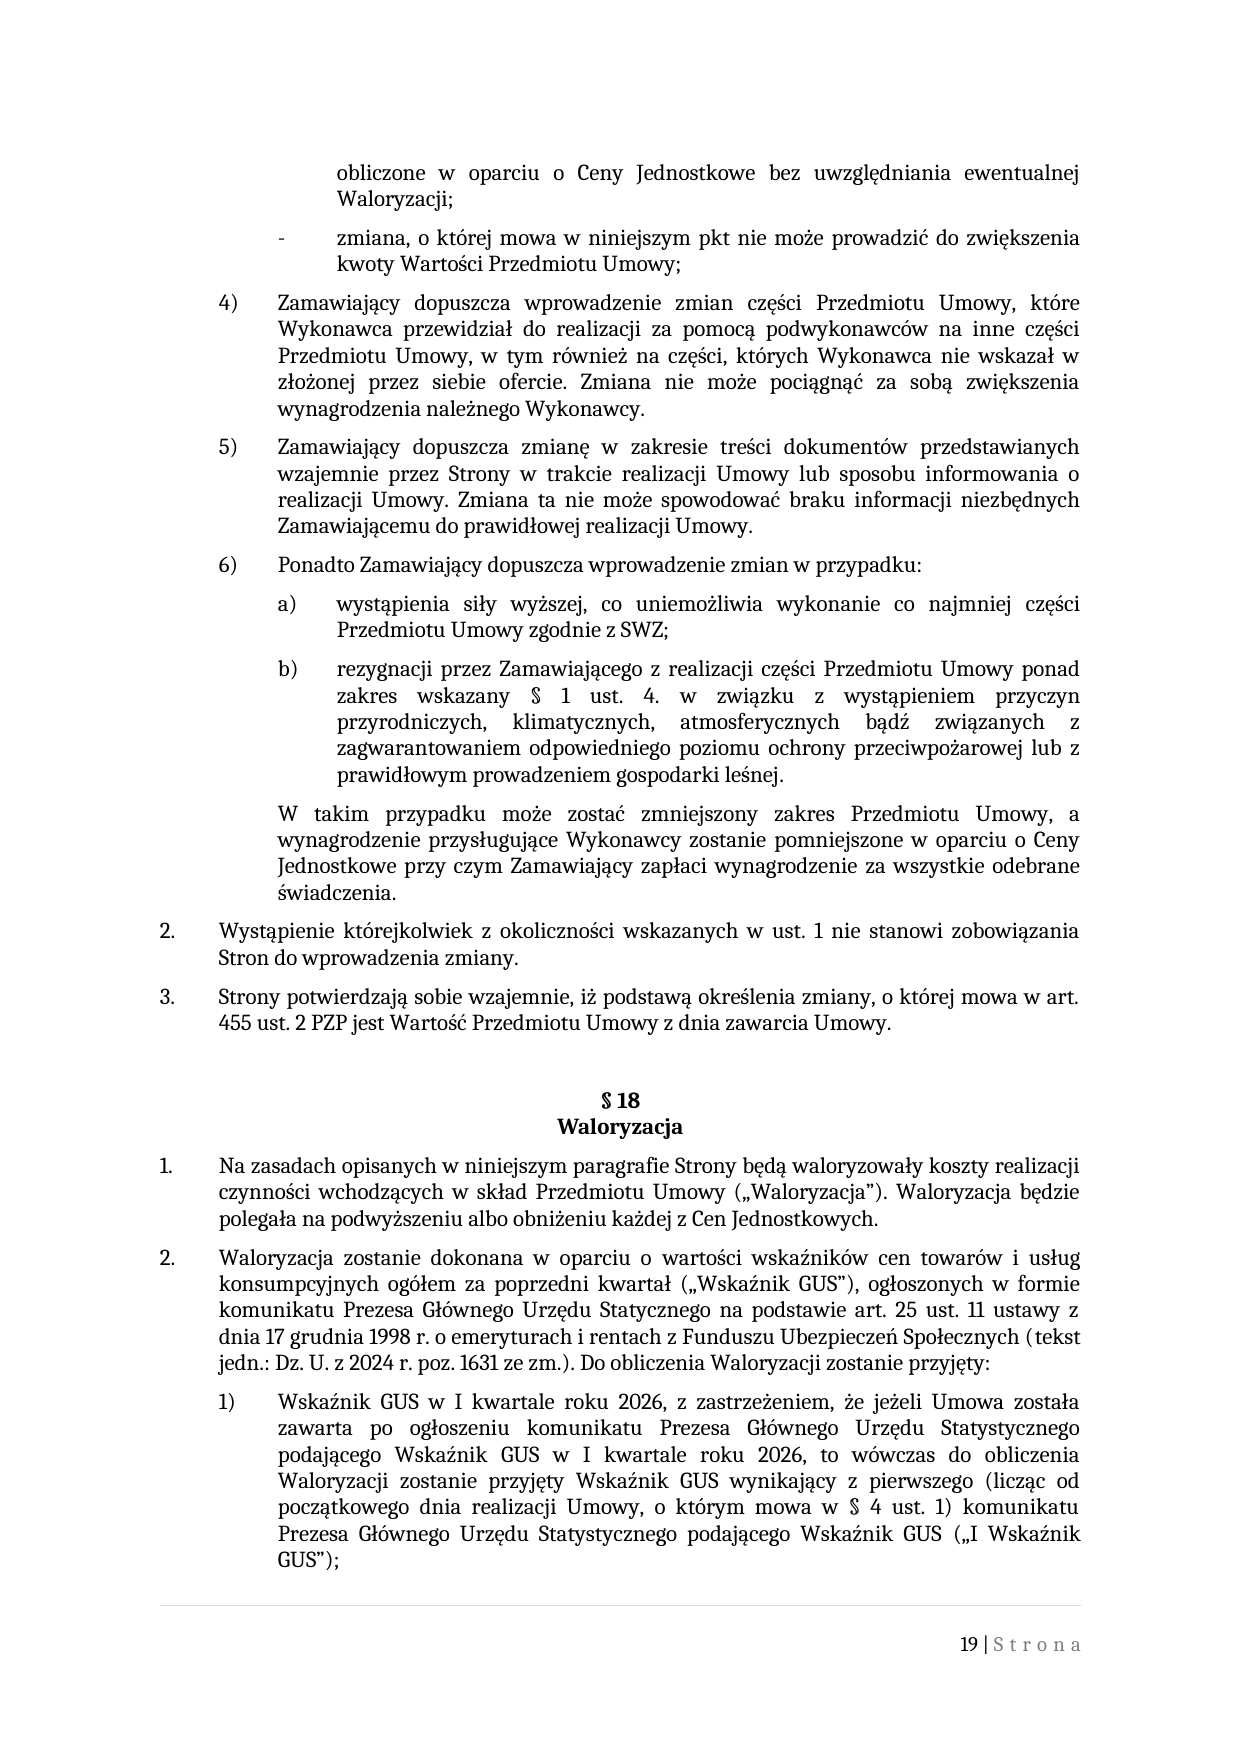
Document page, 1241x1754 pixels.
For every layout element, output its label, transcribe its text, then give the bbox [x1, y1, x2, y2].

list Wystąpienie którejkolwiek z okoliczności wskazanych w ust. 1 nie stanowi zobowiązania Stron do wprowadzenia zmiany. [159, 918, 1081, 971]
text W takim przypadku może zostać zmniejszony zakres Przedmiotu Umowy, a wynagrodzenie przysługujące Wykonawcy zostanie pomniejszone w oparciu o Ceny Jednostkowe przy czym Zamawiający zapłaci wynagrodzenie za wszystkie odebrane świadczenia. [278, 800, 1081, 906]
text 2. Waloryzacja zostanie dokonana w oparciu o wartości wskaźników cen towarów i usług konsumpcyjnych ogółem za poprzedni kwartał („Wskaźnik GUS”), ogłoszonych w formie komunikatu Prezesa Głównego Urzędu Statycznego na podstawie art. 25 ust. 11 ustawy z dnia 17 grudnia 1998 r. o emeryturach i rentach z Funduszu Ubezpieczeń Społecznych (tekst jedn.: Dz. U. z 2024 r. poz. 1631 ze zm.). Do obliczenia Waloryzacji zostanie przyjęty: [159, 1244, 1081, 1376]
text a) wystąpienia siły wyższej, co uniemożliwia wykonanie co najmniej części Przedmiotu Umowy zgodnie z SWZ; [278, 591, 1081, 644]
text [278, 159, 1081, 212]
list Ponadto Zamawiający dopuszcza wprowadzenie zmian w przypadku: [218, 552, 1081, 578]
list Zamawiający dopuszcza wprowadzenie zmian części Przedmiotu Umowy, które Wykonawca przewidział do realizacji za pomocą podwykonawców na inne części Przedmiotu Umowy, w tym również na części, których Wykonawca nie wskazał w złożonej przez siebie ofercie. Zmiana nie może pociągnąć za sobą zwiększenia wynagrodzenia należnego Wykonawcy. [218, 290, 1081, 422]
text 1. Na zasadach opisanych w niniejszym paragrafie Strony będą waloryzowały koszty realizacji czynności wchodzących w skład Przedmiotu Umowy („Waloryzacja”). Waloryzacja będzie polegała na podwyższeniu albo obniżeniu każdej z Cen Jednostkowych. [159, 1153, 1081, 1232]
list Zamawiający dopuszcza zmianę w zakresie treści dokumentów przedstawianych wzajemnie przez Strony w trakcie realizacji Umowy lub sposobu informowania o realizacji Umowy. Zmiana ta nie może spowodować braku informacji niezbędnych Zamawiającemu do prawidłowej realizacji Umowy. [218, 434, 1081, 539]
text b) rezygnacji przez Zamawiającego z realizacji części Przedmiotu Umowy ponad zakres wskazany § 1 ust. 4. w związku z wystąpieniem przyczyn przyrodniczych, klimatycznych, atmosferycznych bądź związanych z zagwarantowaniem odpowiedniego poziomu ochrony przeciwpożarowej lub z prawidłowym prowadzeniem gospodarki leśnej. [278, 656, 1081, 788]
list Strony potwierdzają sobie wzajemnie, iż podstawą określenia zmiany, o której mowa w art. 455 ust. 2 PZP jest Wartość Przedmiotu Umowy z dnia zawarcia Umowy. [159, 983, 1081, 1036]
text § 18 Waloryzacja [159, 1088, 1081, 1140]
text 1) Wskaźnik GUS w I kwartale roku 2026, z zastrzeżeniem, że jeżeli Umowa została zawarta po ogłoszeniu komunikatu Prezesa Głównego Urzędu Statystycznego podającego Wskaźnik GUS w I kwartale roku 2026, to wówczas do obliczenia Waloryzacji zostanie przyjęty Wskaźnik GUS wynikający z pierwszego (licząc od początkowego dnia realizacji Umowy, o którym mowa w § 4 ust. 1) komunikatu Prezesa Głównego Urzędu Statystycznego podającego Wskaźnik GUS („I Wskaźnik GUS”); [218, 1389, 1081, 1573]
text - zmiana, o której mowa w niniejszym pkt nie może prowadzić do zwiększenia kwoty Wartości Przedmiotu Umowy; [278, 225, 1081, 277]
